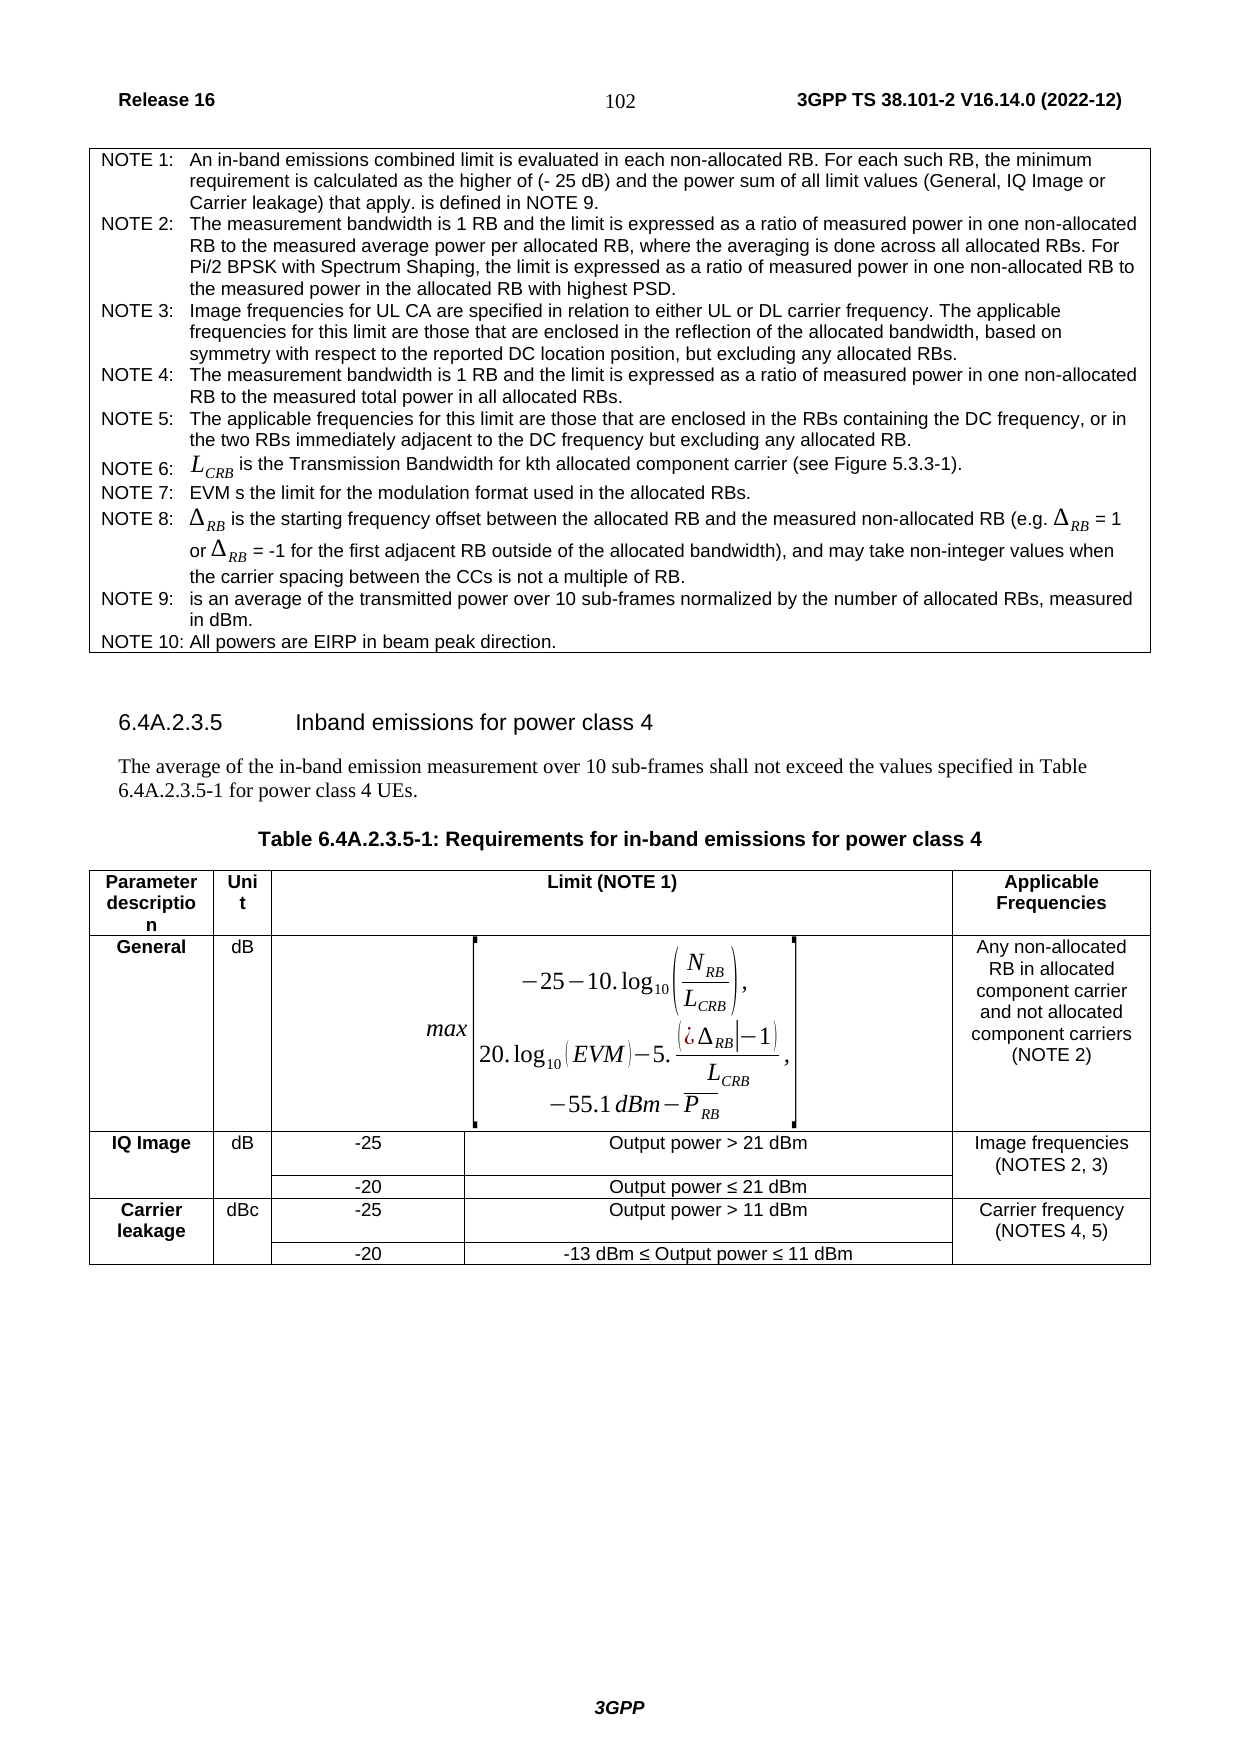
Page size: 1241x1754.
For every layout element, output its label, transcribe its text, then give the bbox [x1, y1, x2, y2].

subtitle 6.4A.2.3.5 Inband emissions for power class 4 [118, 709, 1122, 735]
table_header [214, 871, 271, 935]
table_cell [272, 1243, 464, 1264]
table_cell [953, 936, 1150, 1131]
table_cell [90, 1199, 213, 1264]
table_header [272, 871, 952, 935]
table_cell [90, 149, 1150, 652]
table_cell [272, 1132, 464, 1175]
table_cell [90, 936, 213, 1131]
text Table 6.4A.2.3.5-1: Requirements for in-band emissions for power class 4 [118, 827, 1122, 851]
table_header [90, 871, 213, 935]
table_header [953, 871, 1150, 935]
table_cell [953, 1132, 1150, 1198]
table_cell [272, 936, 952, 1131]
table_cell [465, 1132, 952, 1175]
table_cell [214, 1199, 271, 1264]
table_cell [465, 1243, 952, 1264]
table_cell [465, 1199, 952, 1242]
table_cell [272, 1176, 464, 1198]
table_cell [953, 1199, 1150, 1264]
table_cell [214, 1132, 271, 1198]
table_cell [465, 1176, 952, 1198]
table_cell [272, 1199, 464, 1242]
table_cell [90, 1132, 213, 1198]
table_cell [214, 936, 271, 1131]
text The average of the in-band emission measurement over 10 sub-frames shall not exceed the values specified in Table 6.4A.2.3.5-1 for power class 4 UEs. [118, 754, 1122, 802]
